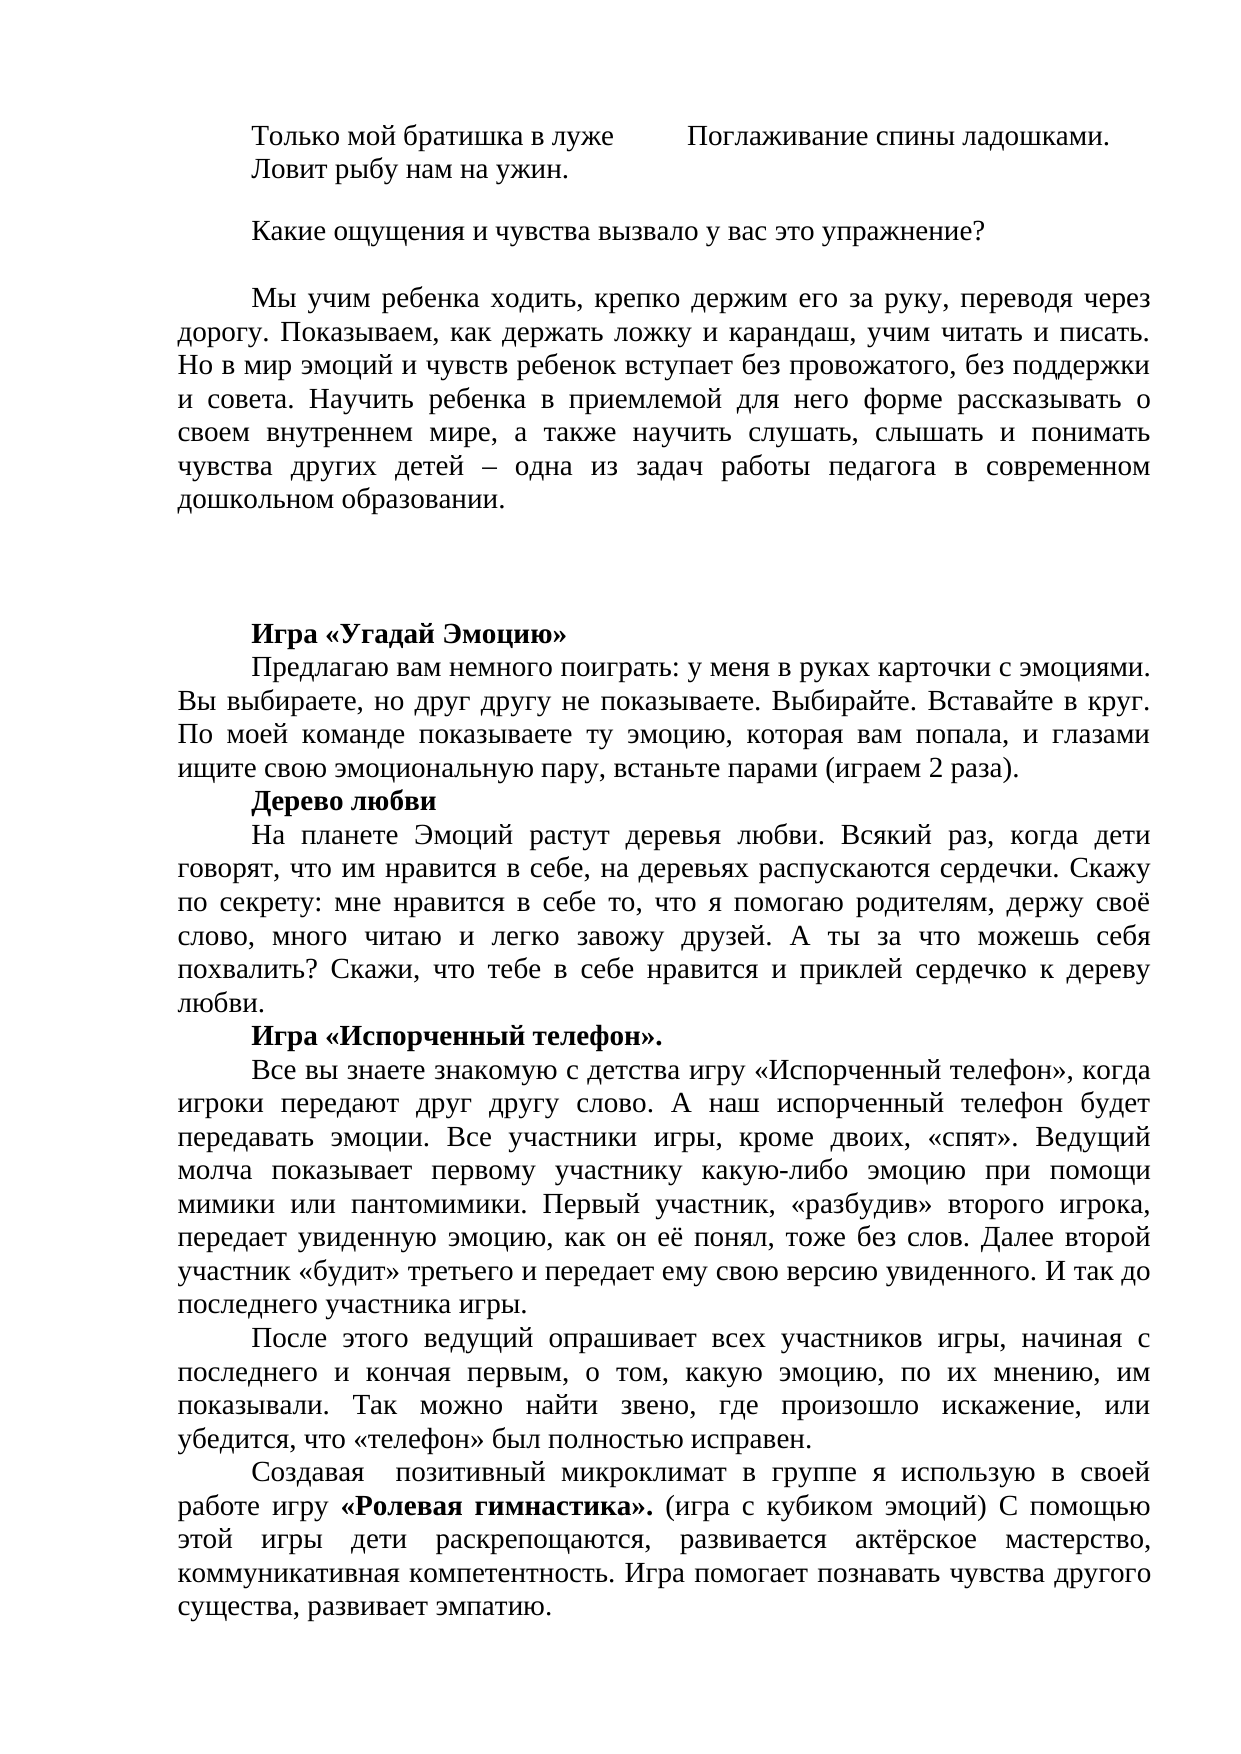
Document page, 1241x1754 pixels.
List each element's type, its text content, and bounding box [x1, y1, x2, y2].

text Все вы знаете знакомую с детства игру «Испорченный телефон», когда игроки передают друг другу слово. А наш испорченный телефон будет передавать эмоции. Все участники игры, кроме двоих, «спят». Ведущий молча показывает первому участнику какую-либо эмоцию при помощи мимики или пантомимики. Первый участник, «разбудив» второго игрока, передает увиденную эмоцию, как он её понял, тоже без слов. Далее второй участник «будит» третьего и передает ему свою версию увиденного. И так до последнего участника игры. [177, 1052, 1152, 1320]
text Игра «Угадай Эмоцию» [177, 616, 1152, 649]
text Только мой братишка в луже Поглаживание спины ладошками. [177, 118, 1152, 152]
text Ловит рыбу нам на ужин. [177, 152, 1152, 185]
text Игра «Испорченный телефон». [177, 1018, 1152, 1052]
text Дерево любви [177, 783, 1152, 817]
text Мы учим ребенка ходить, крепко держим его за руку, переводя через дорогу. Показываем, как держать ложку и карандаш, учим читать и писать. Но в мир эмоций и чувств ребенок вступает без провожатого, без поддержки и совета. Научить ребенка в приемлемой для него форме рассказывать о своем внутреннем мире, а также научить слушать, слышать и понимать чувства других детей – одна из задач работы педагога в современном дошкольном образовании. [177, 280, 1152, 515]
text Создавая позитивный микроклимат в группе я использую в своей работе игру «Ролевая гимнастика». (игра с кубиком эмоций) С помощью этой игры дети раскрепощаются, развивается актёрское мастерство, коммуникативная компетентность. Игра помогает познавать чувства другого существа, развивает эмпатию. [177, 1454, 1152, 1622]
text Предлагаю вам немного поиграть: у меня в руках карточки с эмоциями. Вы выбираете, но друг другу не показываете. Выбирайте. Вставайте в круг. По моей команде показываете ту эмоцию, которая вам попала, и глазами ищите свою эмоциональную пару, встаньте парами (играем 2 раза). [177, 649, 1152, 783]
text На планете Эмоций растут деревья любви. Всякий раз, когда дети говорят, что им нравится в себе, на деревьях распускаются сердечки. Скажу по секрету: мне нравится в себе то, что я помогаю родителям, держу своё слово, много читаю и легко завожу друзей. А ты за что можешь себя похвалить? Скажи, что тебе в себе нравится и приклей сердечко к дереву любви. [177, 817, 1152, 1018]
text Какие ощущения и чувства вызвало у вас это упражнение? [177, 213, 1152, 247]
text После этого ведущий опрашивает всех участников игры, начиная с последнего и кончая первым, о том, какую эмоцию, по их мнению, им показывали. Так можно найти звено, где произошло искажение, или убедится, что «телефон» был полностью исправен. [177, 1320, 1152, 1454]
